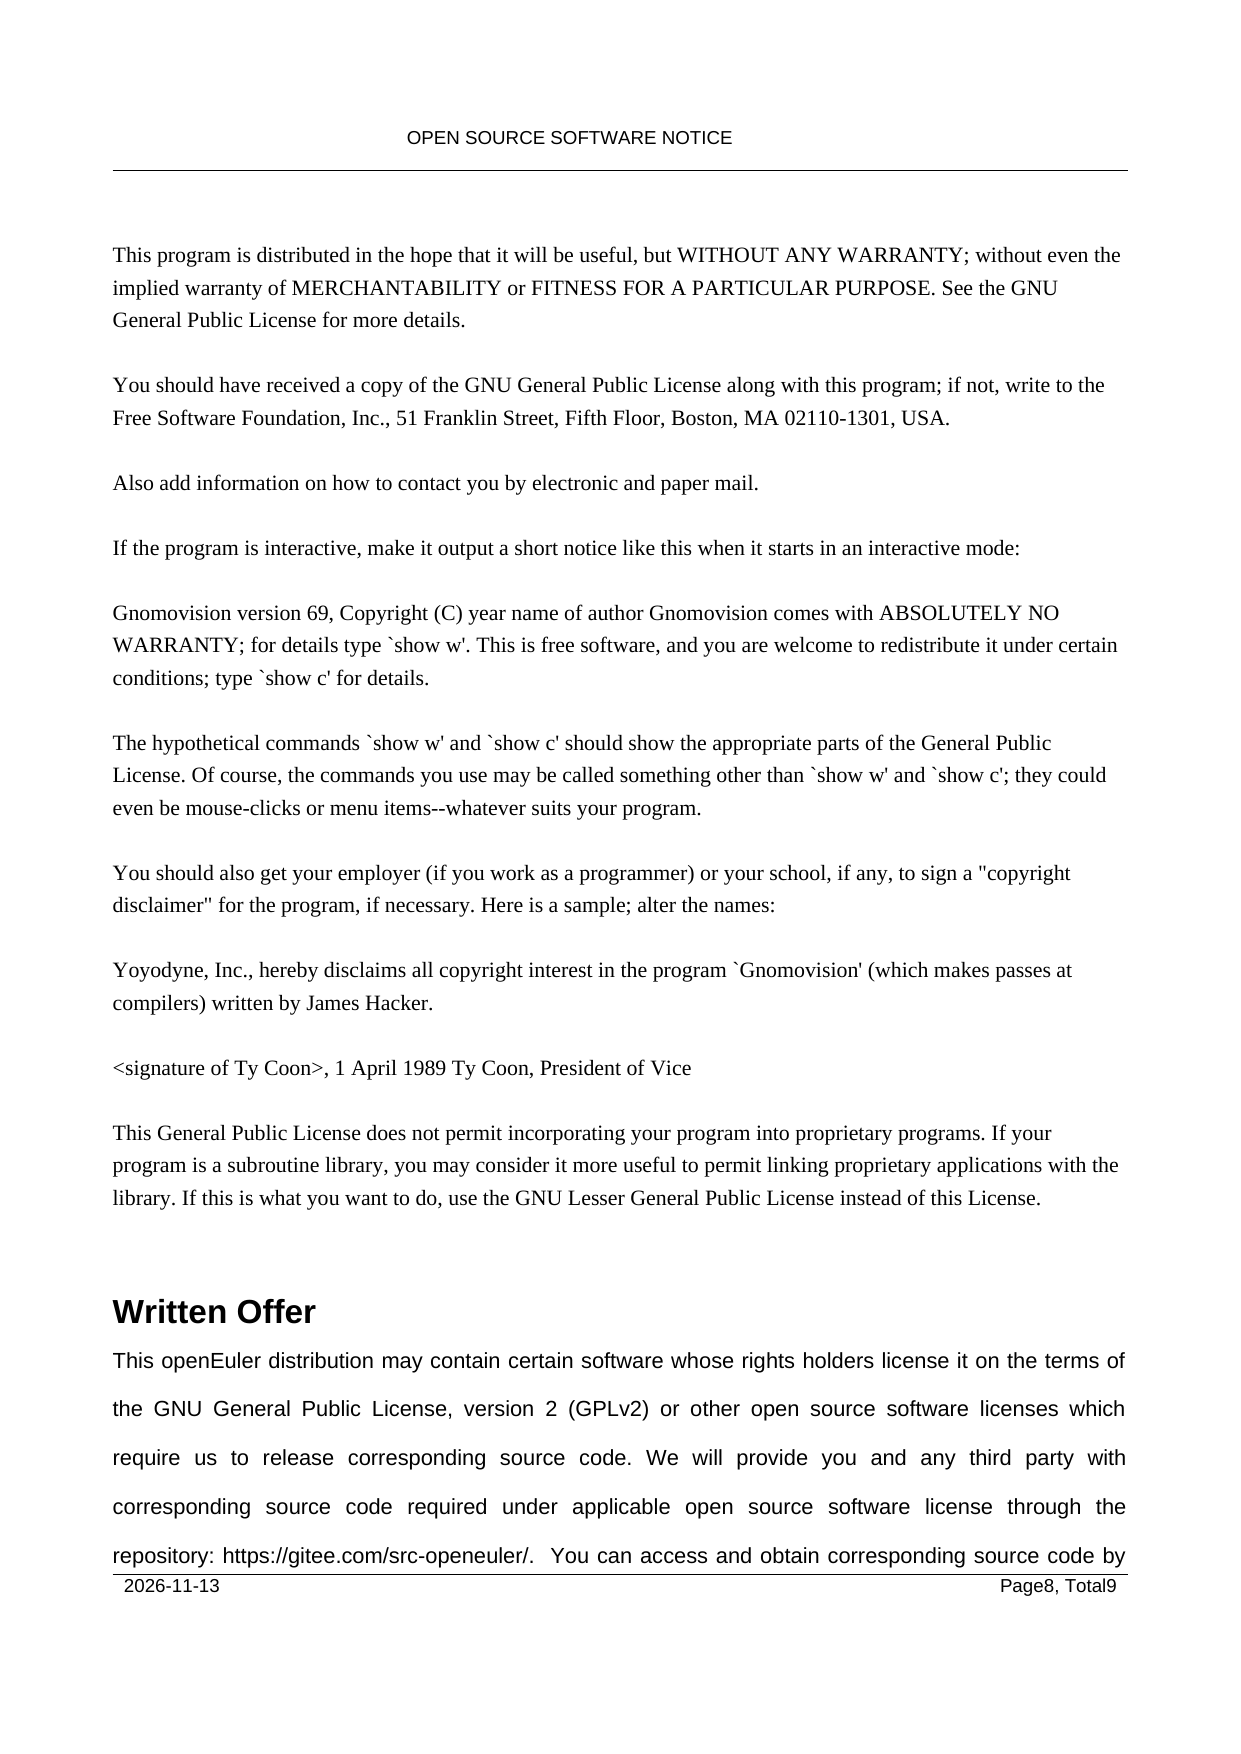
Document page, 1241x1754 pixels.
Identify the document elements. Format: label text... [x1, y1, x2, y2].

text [112, 1344, 1128, 1571]
text Written Offer [112, 1279, 1128, 1344]
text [112, 206, 1128, 1279]
